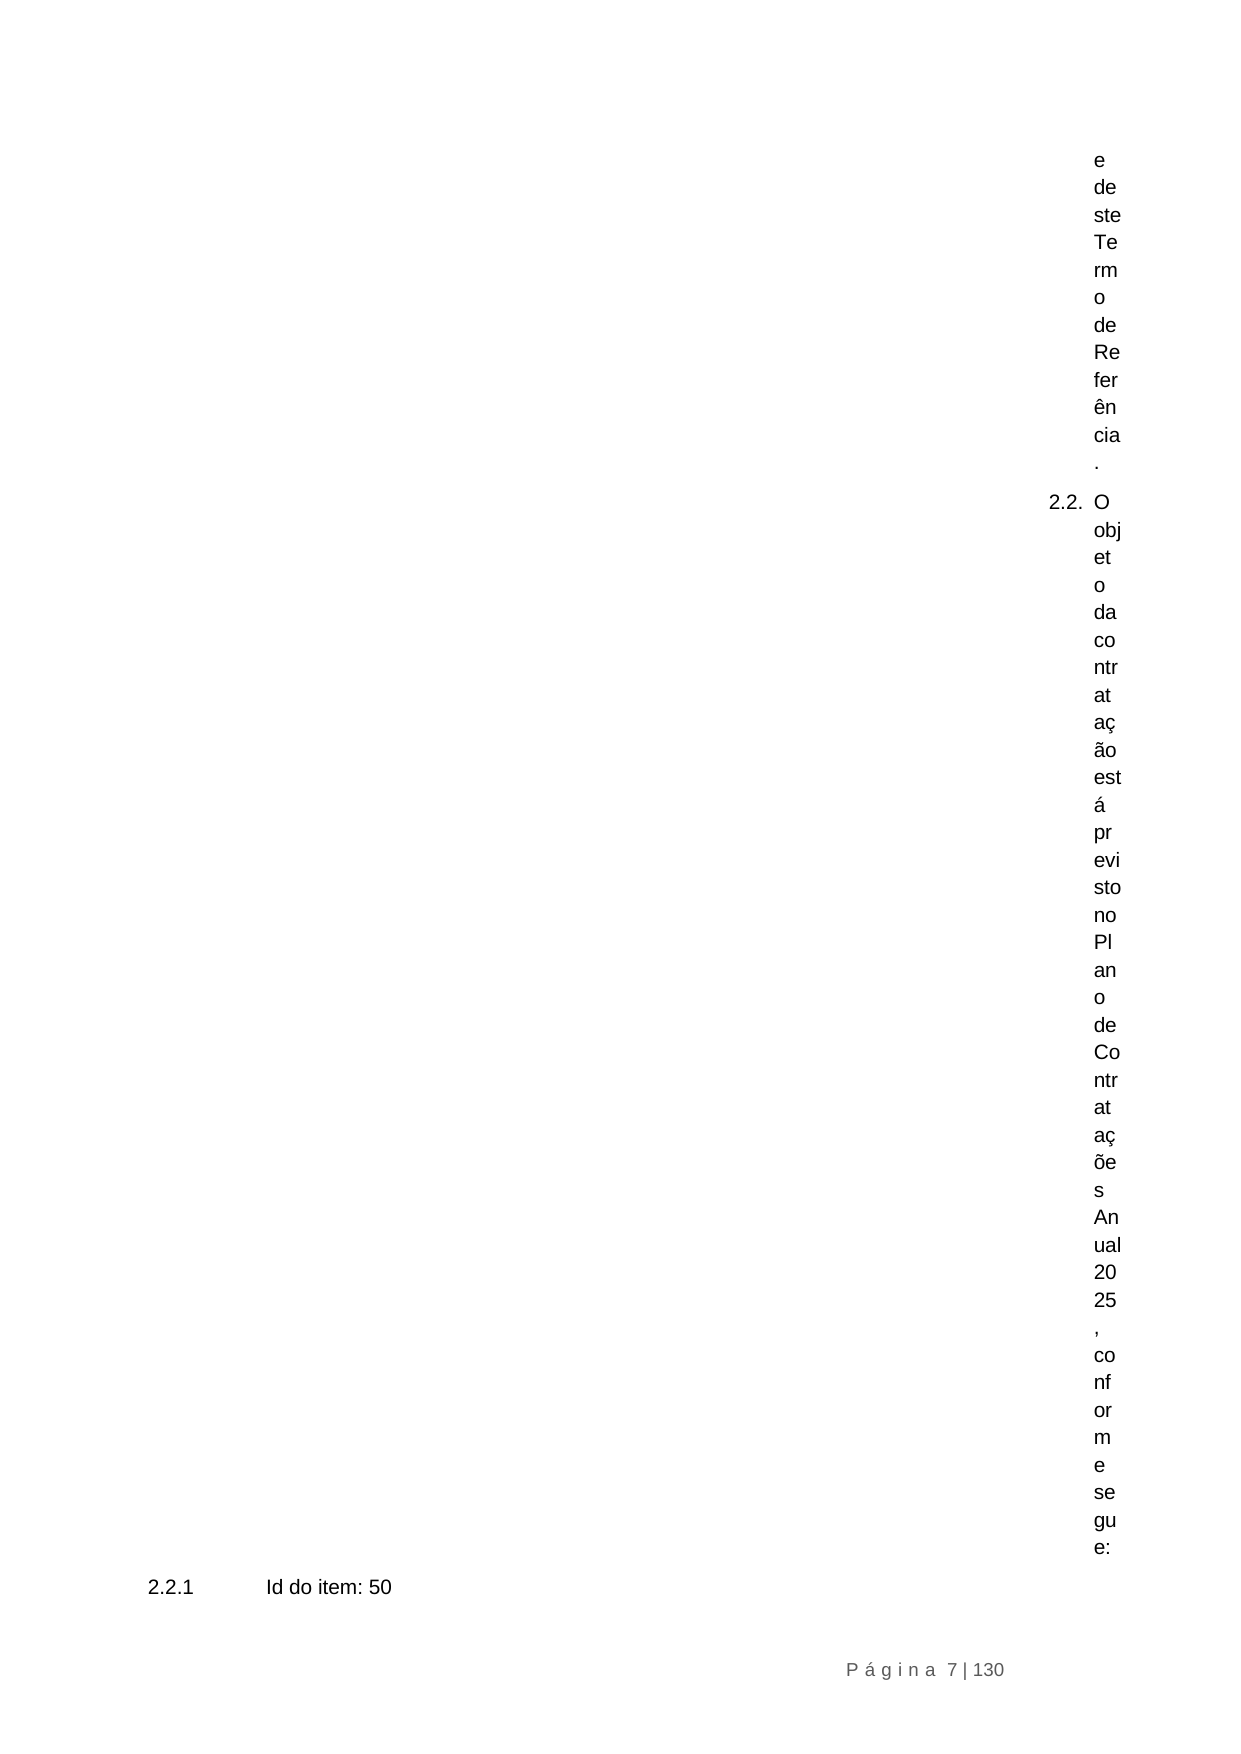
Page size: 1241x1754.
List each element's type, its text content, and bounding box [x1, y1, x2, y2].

text O objeto da contratação está previsto no Plano de Contratações Anual 2025, conforme segue: [1048, 490, 1122, 1559]
text Id do item: 50 [148, 1575, 1122, 1599]
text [1048, 148, 1122, 474]
